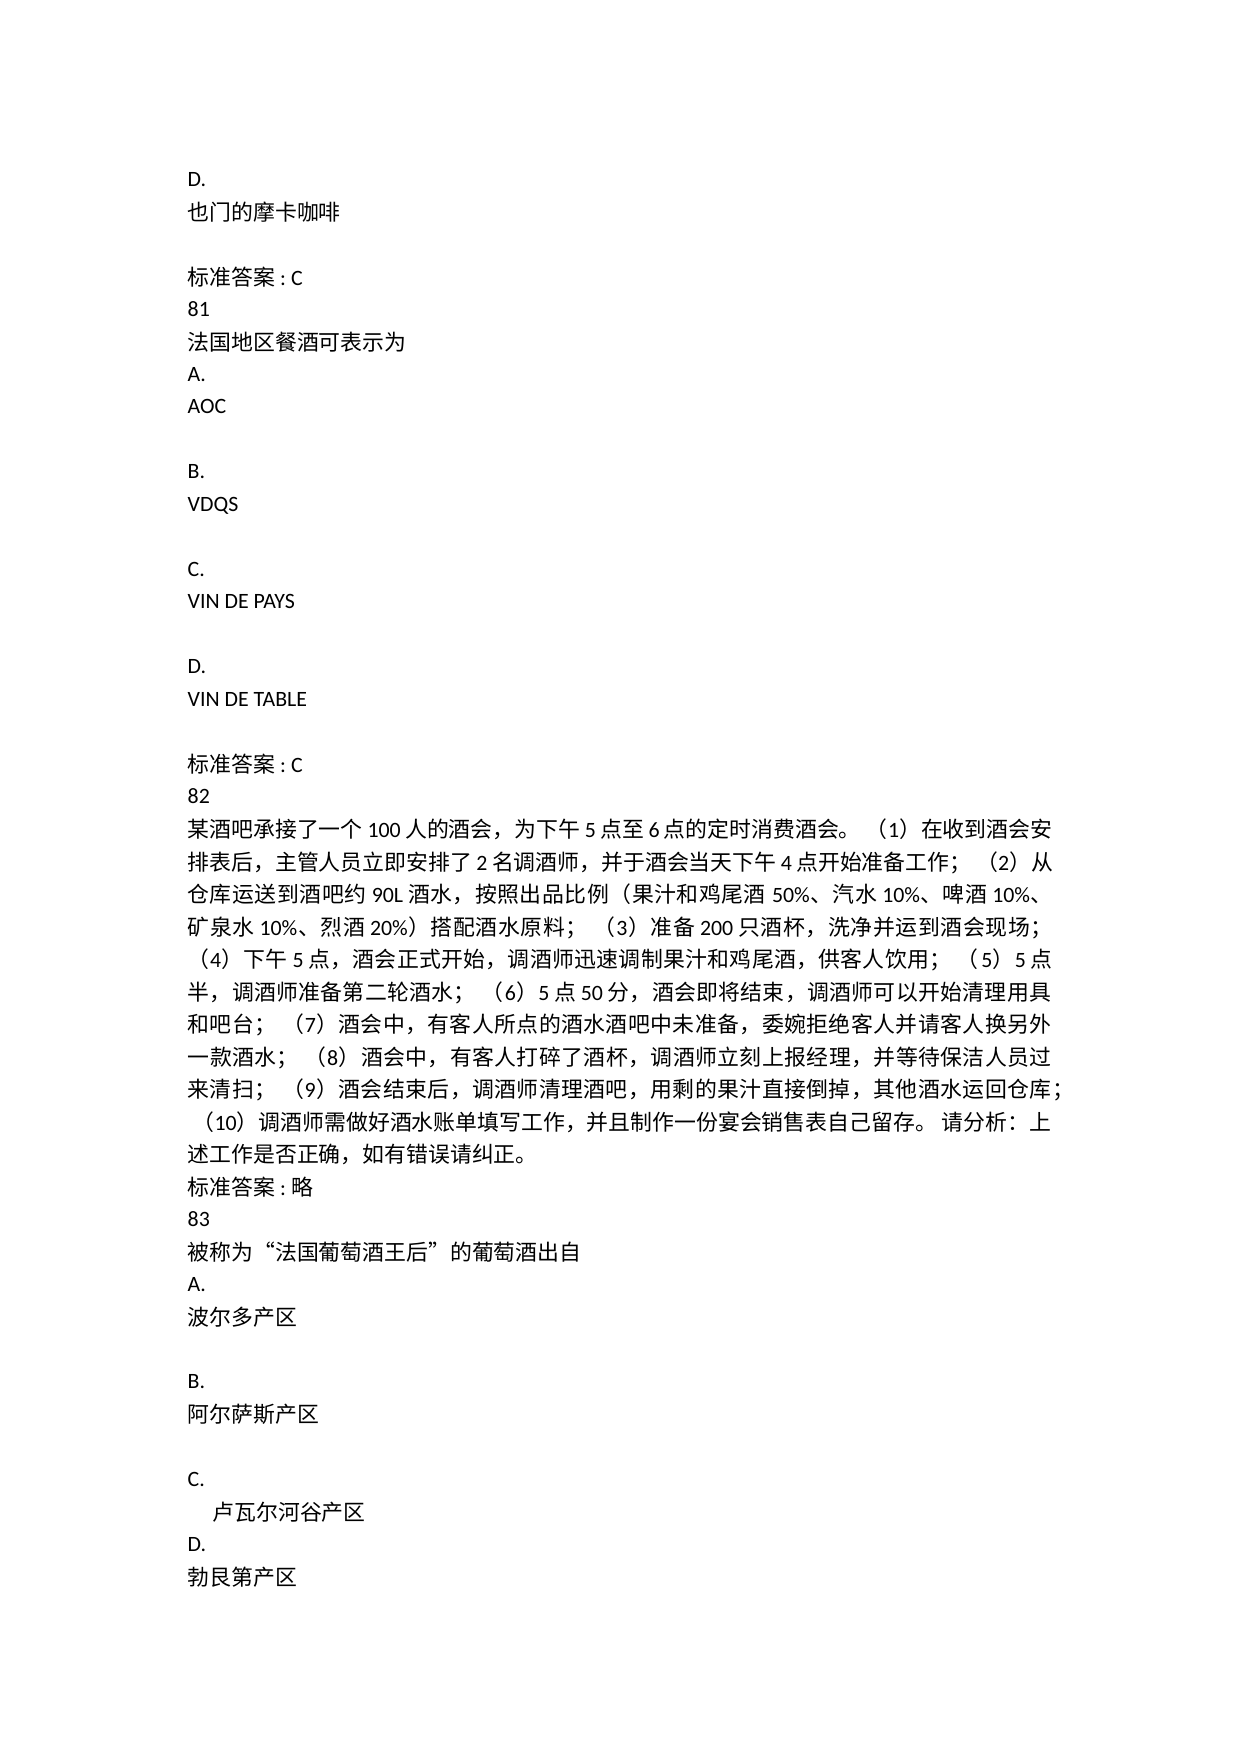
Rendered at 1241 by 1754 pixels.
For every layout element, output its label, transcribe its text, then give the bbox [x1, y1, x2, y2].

text 法国地区餐酒可表示为 [187, 324, 1053, 357]
text D. [187, 1527, 1053, 1559]
text VIN DE PAYS [187, 584, 1053, 617]
text 81 [187, 292, 1053, 324]
text 82 [187, 779, 1053, 812]
text C. [187, 1462, 1053, 1494]
text A. [187, 357, 1053, 389]
text 被称为“法国葡萄酒王后”的葡萄酒出自 [187, 1234, 1053, 1267]
text D. [187, 649, 1053, 682]
text C. [187, 552, 1053, 584]
text AOC [187, 389, 1053, 422]
text 也门的摩卡咖啡 [187, 194, 1053, 227]
text 波尔多产区 [187, 1299, 1053, 1332]
text B. [187, 1364, 1053, 1397]
text 标准答案 : C [187, 747, 1053, 779]
text 勃艮第产区 [187, 1559, 1053, 1592]
text 标准答案 : 略 [187, 1169, 1053, 1202]
text 阿尔萨斯产区 [187, 1397, 1053, 1429]
text A. [187, 1267, 1053, 1299]
text D. [187, 162, 1053, 194]
text VDQS [187, 487, 1053, 519]
text 标准答案 : C [187, 259, 1053, 292]
text 卢瓦尔河谷产区 [187, 1494, 1053, 1527]
text VIN DE TABLE [187, 682, 1053, 714]
text 83 [187, 1202, 1053, 1234]
text 某酒吧承接了一个100人的酒会，为下午5点至6点的定时消费酒会。 （1）在收到酒会安排表后，主管人员立即安排了2名调酒师，并于酒会当天下午4点开始准备工作； （2）从仓库运送到酒吧约90L酒水，按照出品比例（果汁和鸡尾酒50%、汽水10%、啤酒10%、矿泉水10%、烈酒20%）搭配酒水原料； （3）准备200只酒杯，洗净并运到酒会现场； （4）下午5点，酒会正式开始，调酒师迅速调制果汁和鸡尾酒，供客人饮用； （5）5点半，调酒师准备第二轮酒水； （6）5点50分，酒会即将结束，调酒师可以开始清理用具和吧台； （7）酒会中，有客人所点的酒水酒吧中未准备，委婉拒绝客人并请客人换另外一款酒水； （8）酒会中，有客人打碎了酒杯，调酒师立刻上报经理，并等待保洁人员过来清扫； （9）酒会结束后，调酒师清理酒吧，用剩的果汁直接倒掉，其他酒水运回仓库； （10）调酒师需做好酒水账单填写工作，并且制作一份宴会销售表自己留存。 请分析：上述工作是否正确，如有错误请纠正。 [187, 812, 1053, 1169]
text B. [187, 454, 1053, 487]
